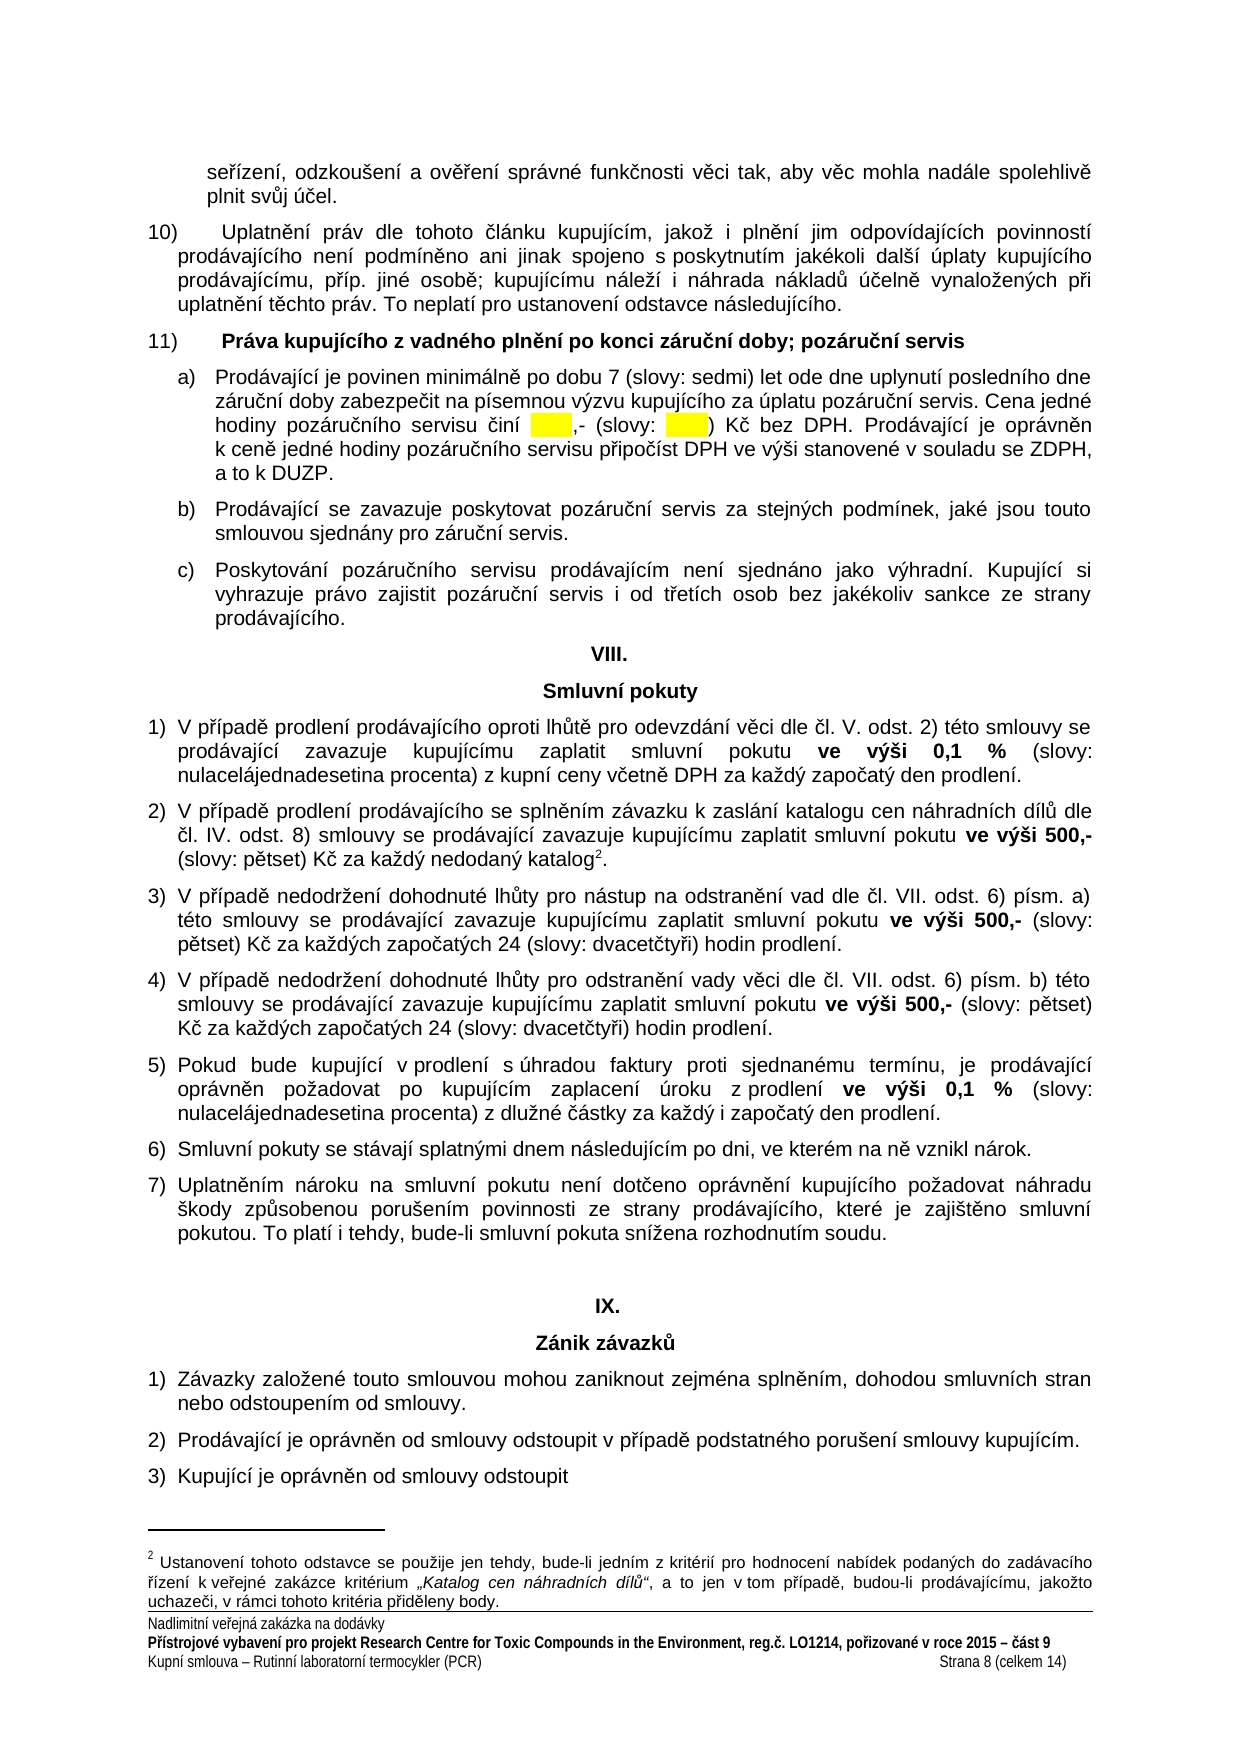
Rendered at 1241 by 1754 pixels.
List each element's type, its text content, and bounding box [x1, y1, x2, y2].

list Smluvní pokuty se stávají splatnými dnem následujícím po dni, ve kterém na ně vznikl nárok. [148, 1137, 1093, 1161]
list V případě nedodržení dohodnuté lhůty pro odstranění vady věci dle čl. VII. odst. 6) písm. b) této smlouvy se prodávající zavazuje kupujícímu zaplatit smluvní pokutu ve výši 500,- (slovy: pětset) Kč za každých započatých 24 (slovy: dvacetčtyři) hodin prodlení. [148, 968, 1093, 1040]
list Uplatněním nároku na smluvní pokutu není dotčeno oprávnění kupujícího požadovat náhradu škody způsobenou porušením povinnosti ze strany prodávajícího, které je zajištěno smluvní pokutou. To platí i tehdy, bude-li smluvní pokuta snížena rozhodnutím soudu. [148, 1173, 1093, 1245]
list V případě prodlení prodávajícího se splněním závazku k zaslání katalogu cen náhradních dílů dle čl. IV. odst. 8) smlouvy se prodávající zavazuje kupujícímu zaplatit smluvní pokutu ve výši 500,- (slovy: pětset) Kč za každý nedodaný katalog. [148, 799, 1093, 871]
list V případě prodlení prodávajícího oproti lhůtě pro odevzdání věci dle čl. V. odst. 2) této smlouvy se prodávající zavazuje kupujícímu zaplatit smluvní pokutu ve výši 0,1 % (slovy: nulacelájednadesetina procenta) z kupní ceny včetně DPH za každý započatý den prodlení. [148, 715, 1093, 787]
list Práva kupujícího z vadného plnění po konci záruční doby; pozáruční servis [148, 328, 1093, 352]
list Pokud bude kupující v prodlení s úhradou faktury proti sjednanému termínu, je prodávající oprávněn požadovat po kupujícím zaplacení úroku z prodlení ve výši 0,1 % (slovy: nulacelájednadesetina procenta) z dlužné částky za každý i započatý den prodlení. [148, 1052, 1093, 1124]
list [177, 160, 1093, 208]
text Zánik závazků [118, 1331, 1093, 1354]
list Kupující je oprávněn od smlouvy odstoupit [148, 1464, 1093, 1488]
list Prodávající je povinen minimálně po dobu 7 (slovy: sedmi) let ode dne uplynutí posledního dne záruční doby zabezpečit na písemnou výzvu kupujícího za úplatu pozáruční servis. Cena jedné hodiny pozáručního servisu činí ,- (slovy: ) Kč bez DPH. Prodávající je oprávněn k ceně jedné hodiny pozáručního servisu připočíst DPH ve výši stanovené v souladu se ZDPH, a to k DUZP. [177, 365, 1093, 485]
list Prodávající je oprávněn od smlouvy odstoupit v případě podstatného porušení smlouvy kupujícím. [148, 1427, 1093, 1451]
list Závazky založené touto smlouvou mohou zaniknout zejména splněním, dohodou smluvních stran nebo odstoupením od smlouvy. [148, 1367, 1093, 1415]
list Uplatnění práv dle tohoto článku kupujícím, jakož i plnění jim odpovídajících povinností prodávajícího není podmíněno ani jinak spojeno s poskytnutím jakékoli další úplaty kupujícího prodávajícímu, příp. jiné osobě; kupujícímu náleží i náhrada nákladů účelně vynaložených při uplatnění těchto práv. To neplatí pro ustanovení odstavce následujícího. [148, 220, 1093, 316]
list Poskytování pozáručního servisu prodávajícím není sjednáno jako výhradní. Kupující si vyhrazuje právo zajistit pozáruční servis i od třetích osob bez jakékoliv sankce ze strany prodávajícího. [177, 558, 1093, 629]
list Prodávající se zavazuje poskytovat pozáruční servis za stejných podmínek, jaké jsou touto smlouvou sjednány pro záruční servis. [177, 497, 1093, 545]
list V případě nedodržení dohodnuté lhůty pro nástup na odstranění vad dle čl. VII. odst. 6) písm. a) této smlouvy se prodávající zavazuje kupujícímu zaplatit smluvní pokutu ve výši 500,- (slovy: pětset) Kč za každých započatých 24 (slovy: dvacetčtyři) hodin prodlení. [148, 884, 1093, 956]
text Smluvní pokuty [148, 678, 1093, 702]
